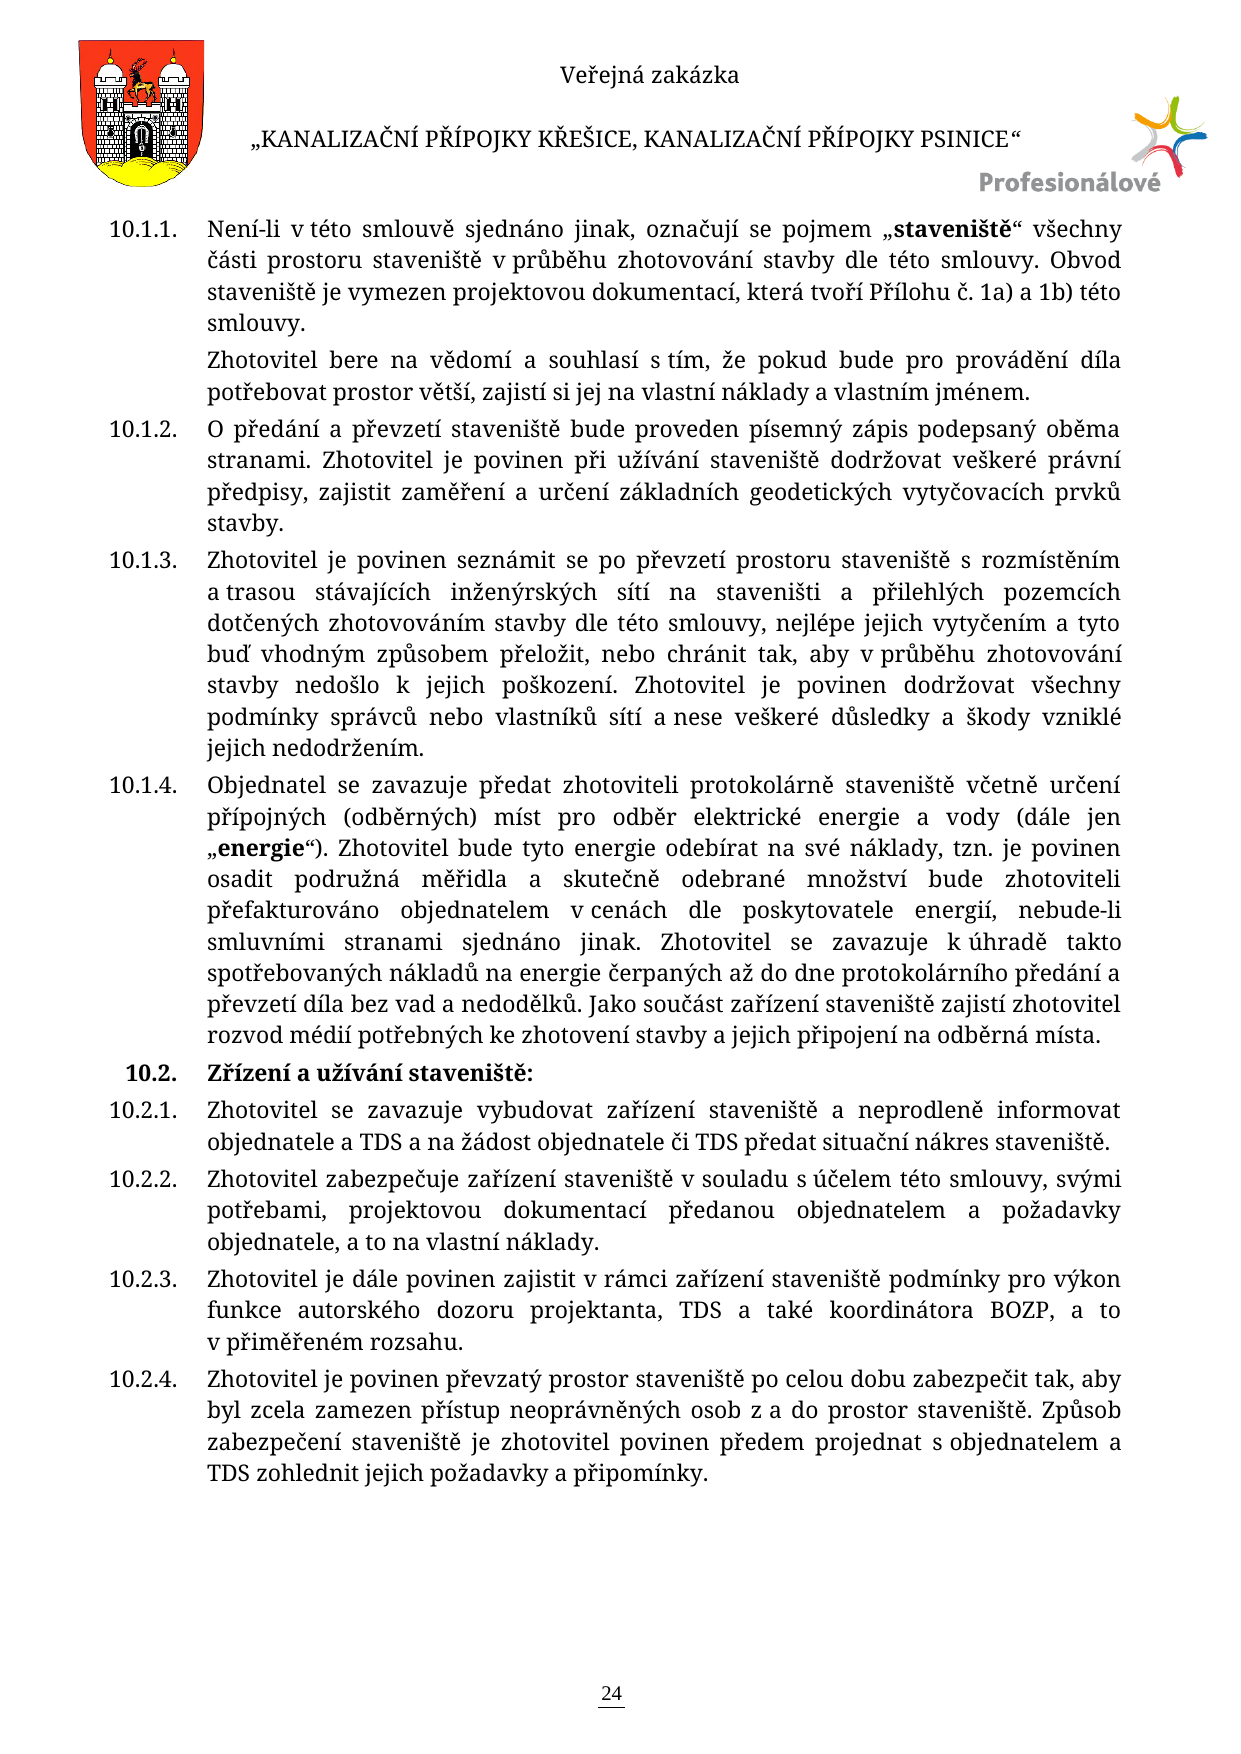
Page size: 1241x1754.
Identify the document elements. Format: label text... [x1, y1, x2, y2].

list Zhotovitel je povinen převzatý prostor staveniště po celou dobu zabezpečit tak, aby byl zcela zamezen přístup neoprávněných osob z a do prostor staveniště. Způsob zabezpečení staveniště je zhotovitel povinen předem projednat s objednatelem a TDS zohlednit jejich požadavky a připomínky. [177, 1363, 1122, 1488]
list Zhotovitel bere na vědomí a souhlasí s tím, že pokud bude pro provádění díla potřebovat prostor větší, zajistí si jej na vlastní náklady a vlastním jménem. [207, 344, 1122, 407]
list O předání a převzetí staveniště bude proveden písemný zápis podepsaný oběma stranami. Zhotovitel je povinen při užívání staveniště dodržovat veškeré právní předpisy, zajistit zaměření a určení základních geodetických vytyčovacích prvků stavby. [177, 413, 1122, 538]
list Zřízení a užívání staveniště: [177, 1057, 1122, 1088]
list Není-li v této smlouvě sjednáno jinak, označují se pojmem „staveniště“ všechny části prostoru staveniště v průběhu zhotovování stavby dle této smlouvy. Obvod staveniště je vymezen projektovou dokumentací, která tvoří Přílohu č. 1a) a 1b) této smlouvy. [177, 213, 1122, 338]
list Zhotovitel je dále povinen zajistit v rámci zařízení staveniště podmínky pro výkon funkce autorského dozoru projektanta, TDS a také koordinátora BOZP, a to v přiměřeném rozsahu. [177, 1263, 1122, 1357]
picture [962, 82, 1220, 212]
list Zhotovitel zabezpečuje zařízení staveniště v souladu s účelem této smlouvy, svými potřebami, projektovou dokumentací předanou objednatelem a požadavky objednatele, a to na vlastní náklady. [177, 1163, 1122, 1257]
list Zhotovitel se zavazuje vybudovat zařízení staveniště a neprodleně informovat objednatele a TDS a na žádost objednatele či TDS předat situační nákres staveniště. [177, 1094, 1122, 1157]
picture [78, 40, 205, 187]
list Zhotovitel je povinen seznámit se po převzetí prostoru staveniště s rozmístěním a trasou stávajících inženýrských sítí na staveništi a přilehlých pozemcích dotčených zhotovováním stavby dle této smlouvy, nejlépe jejich vytyčením a tyto buď vhodným způsobem přeložit, nebo chránit tak, aby v průběhu zhotovování stavby nedošlo k jejich poškození. Zhotovitel je povinen dodržovat všechny podmínky správců nebo vlastníků sítí a nese veškeré důsledky a škody vzniklé jejich nedodržením. [177, 544, 1122, 763]
list Objednatel se zavazuje předat zhotoviteli protokolárně staveniště včetně určení přípojných (odběrných) míst pro odběr elektrické energie a vody (dále jen „energie“). Zhotovitel bude tyto energie odebírat na své náklady, tzn. je povinen osadit podružná měřidla a skutečně odebrané množství bude zhotoviteli přefakturováno objednatelem v cenách dle poskytovatele energií, nebude-li smluvními stranami sjednáno jinak. Zhotovitel se zavazuje k úhradě takto spotřebovaných nákladů na energie čerpaných až do dne protokolárního předání a převzetí díla bez vad a nedodělků. Jako součást zařízení staveniště zajistí zhotovitel rozvod médií potřebných ke zhotovení stavby a jejich připojení na odběrná místa. [177, 769, 1122, 1051]
